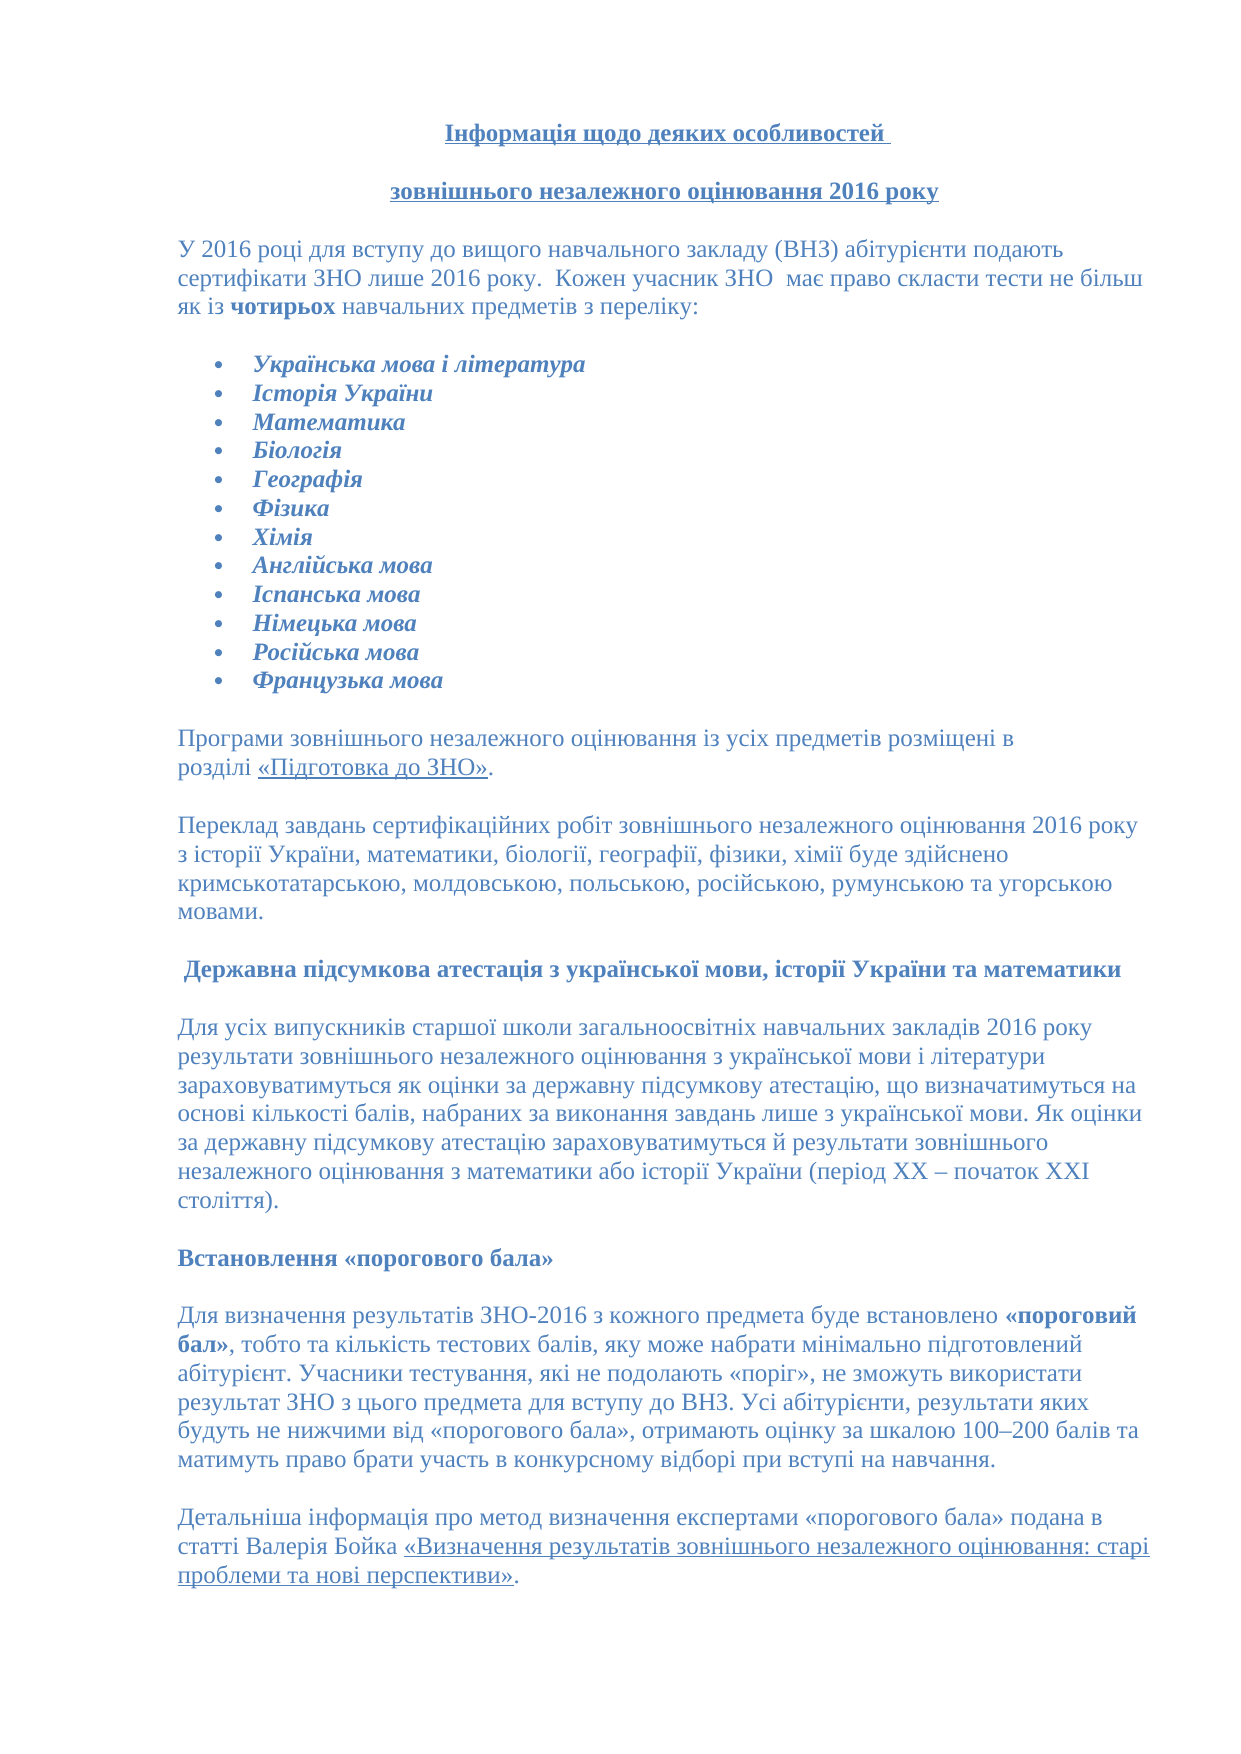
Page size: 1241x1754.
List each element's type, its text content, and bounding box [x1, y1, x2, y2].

list Іспанська мова [215, 579, 1152, 608]
text Переклад завдань сертифікаційних робіт зовнішнього незалежного оцінювання 2016 року з історії України, математики, біології, географії, фізики, хімії буде здійснено кримськотатарською, молдовською, польською, російською, румунською та угорською мовами. [177, 810, 1152, 925]
list Французька мова [215, 666, 1152, 694]
list Історія України [215, 378, 1152, 407]
text Для визначення результатів ЗНО-2016 з кожного предмета буде встановлено «пороговий бал», тобто та кількість тестових балів, яку може набрати мінімально підготовлений абітурієнт. Учасники тестування, які не подолають «поріг», не зможуть використати результат ЗНО з цього предмета для вступу до ВНЗ. Усі абітурієнти, результати яких будуть не нижчими від «порогового бала», отримають оцінку за шкалою 100–200 балів та матимуть право брати участь в конкурсному відборі при вступі на навчання. [177, 1301, 1152, 1473]
text Встановлення «порогового бала» [177, 1243, 1152, 1271]
text Детальніша інформація про метод визначення експертами «порогового бала» подана в статті Валерія Бойка «Визначення результатів зовнішнього незалежного оцінювання: старі проблеми та нові перспективи». [177, 1502, 1152, 1588]
list Математика [215, 407, 1152, 436]
text Для усіх випускників старшої школи загальноосвітніх навчальних закладів 2016 року результати зовнішнього незалежного оцінювання з української мови і літератури зараховуватимуться як оцінки за державну підсумкову атестацію, що визначатимуться на основі кількості балів, набраних за виконання завдань лише з української мови. Як оцінки за державну підсумкову атестацію зараховуватимуться й результати зовнішнього незалежного оцінювання з математики або історії України (період ХХ – початок ХХІ століття). [177, 1012, 1152, 1213]
list Хімія [215, 522, 1152, 551]
list Німецька мова [215, 608, 1152, 637]
list Географія [215, 464, 1152, 493]
list Російська мова [215, 637, 1152, 666]
list Англійська мова [215, 551, 1152, 579]
text Державна підсумкова атестація з української мови, історії України та математики [177, 954, 1152, 983]
list Біологія [215, 436, 1152, 464]
text Програми зовнішнього незалежного оцінювання із усіх предметів розміщені в розділі «Підготовка до ЗНО». [177, 723, 1152, 781]
text У 2016 році для вступу до вищого навчального закладу (ВНЗ) абітурієнти подають сертифікати ЗНО лише 2016 року. Кожен учасник ЗНО має право скласти тести не більш як із чотирьох навчальних предметів з переліку: [177, 234, 1152, 320]
list Українська мова і література [215, 349, 1152, 378]
text зовнішнього незалежного оцінювання 2016 року [177, 176, 1152, 205]
list Фізика [215, 493, 1152, 522]
text Інформація щодо деяких особливостей [177, 118, 1152, 147]
